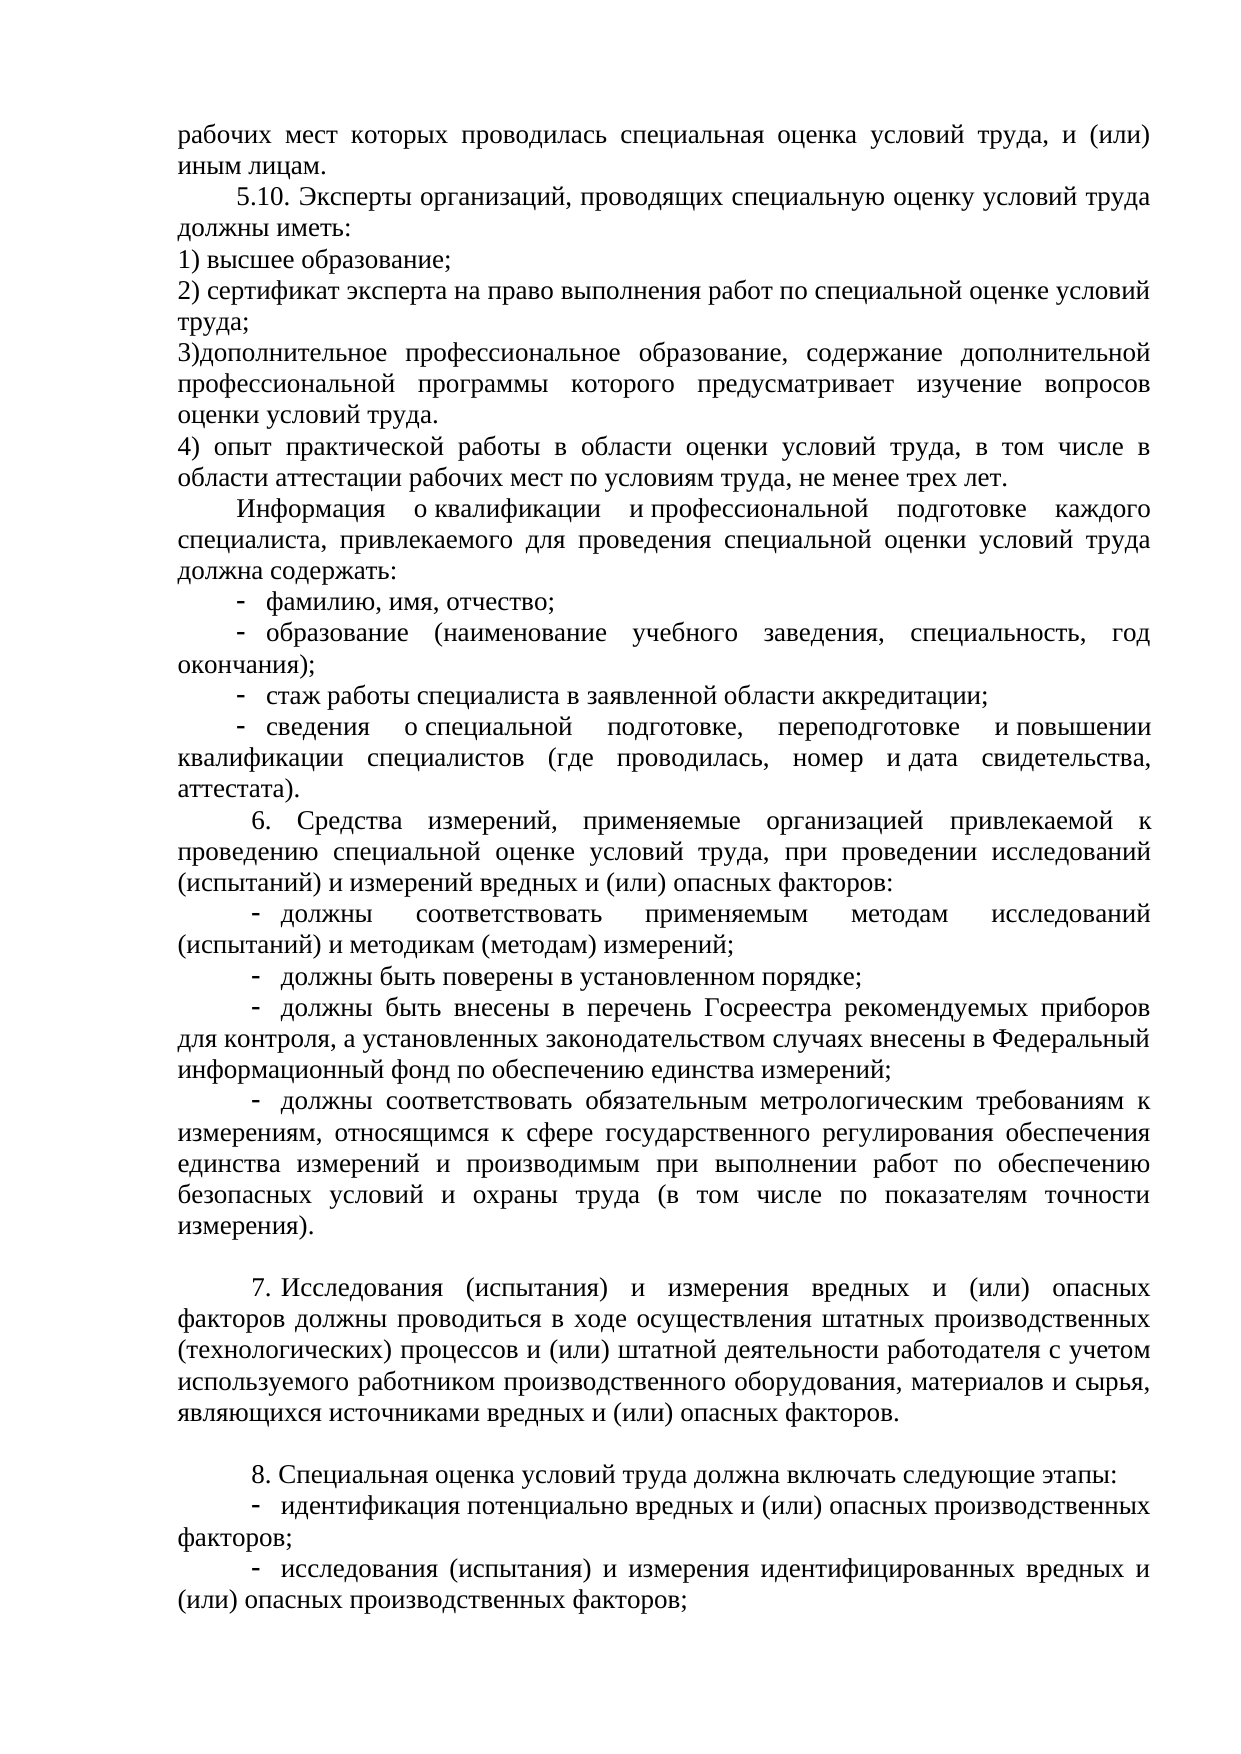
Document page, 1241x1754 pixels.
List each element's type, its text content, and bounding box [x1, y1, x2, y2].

text 5.10. Эксперты организаций, проводящих специальную оценку условий труда должны иметь: [177, 180, 1152, 243]
list образование (наименование учебного заведения, специальность, год окончания); [177, 617, 1152, 679]
list должны быть поверены в установленном порядке; [177, 959, 1152, 991]
text 2) сертификат эксперта на право выполнения работ по специальной оценке условий труда; [177, 274, 1152, 336]
list фамилию, имя, отчество; [177, 585, 1152, 617]
text Информация о квалификации и профессиональной подготовке каждого специалиста, привлекаемого для проведения специальной оценки условий труда должна содержать: [177, 492, 1152, 585]
list должны соответствовать применяемым методам исследований (испытаний) и методикам (методам) измерений; [177, 897, 1152, 959]
list должны быть внесены в перечень Госреестра рекомендуемых приборов для контроля, а установленных законодательством случаях внесены в Федеральный информационный фонд по обеспечению единства измерений; [177, 991, 1152, 1084]
text 4) опыт практической работы в области оценки условий труда, в том числе в области аттестации рабочих мест по условиям труда, не менее трех лет. [177, 429, 1152, 492]
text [177, 118, 1152, 180]
list исследования (испытания) и измерения идентифицированных вредных и (или) опасных производственных факторов; [177, 1552, 1152, 1614]
list идентификация потенциально вредных и (или) опасных производственных факторов; [177, 1489, 1152, 1552]
list Исследования (испытания) и измерения вредных и (или) опасных факторов должны проводиться в ходе осуществления штатных производственных (технологических) процессов и (или) штатной деятельности работодателя с учетом используемого работником производственного оборудования, материалов и сырья, являющихся источниками вредных и (или) опасных факторов. [177, 1271, 1152, 1427]
text 3)дополнительное профессиональное образование, содержание дополнительной профессиональной программы которого предусматривает изучение вопросов оценки условий труда. [177, 336, 1152, 429]
list стаж работы специалиста в заявленной области аккредитации; [177, 679, 1152, 710]
list должны соответствовать обязательным метрологическим требованиям к измерениям, относящимся к сфере государственного регулирования обеспечения единства измерений и производимым при выполнении работ по обеспечению безопасных условий и охраны труда (в том числе по показателям точности измерения). [177, 1084, 1152, 1240]
list сведения о специальной подготовке, переподготовке и повышении квалификации специалистов (где проводилась, номер и дата свидетельства, аттестата). [177, 710, 1152, 804]
text 1) высшее образование; [177, 243, 1152, 274]
text 6. Средства измерений, применяемые организацией привлекаемой к проведению специальной оценке условий труда, при проведении исследований (испытаний) и измерений вредных и (или) опасных факторов: [177, 804, 1152, 897]
text 8. Специальная оценка условий труда должна включать следующие этапы: [177, 1458, 1152, 1489]
